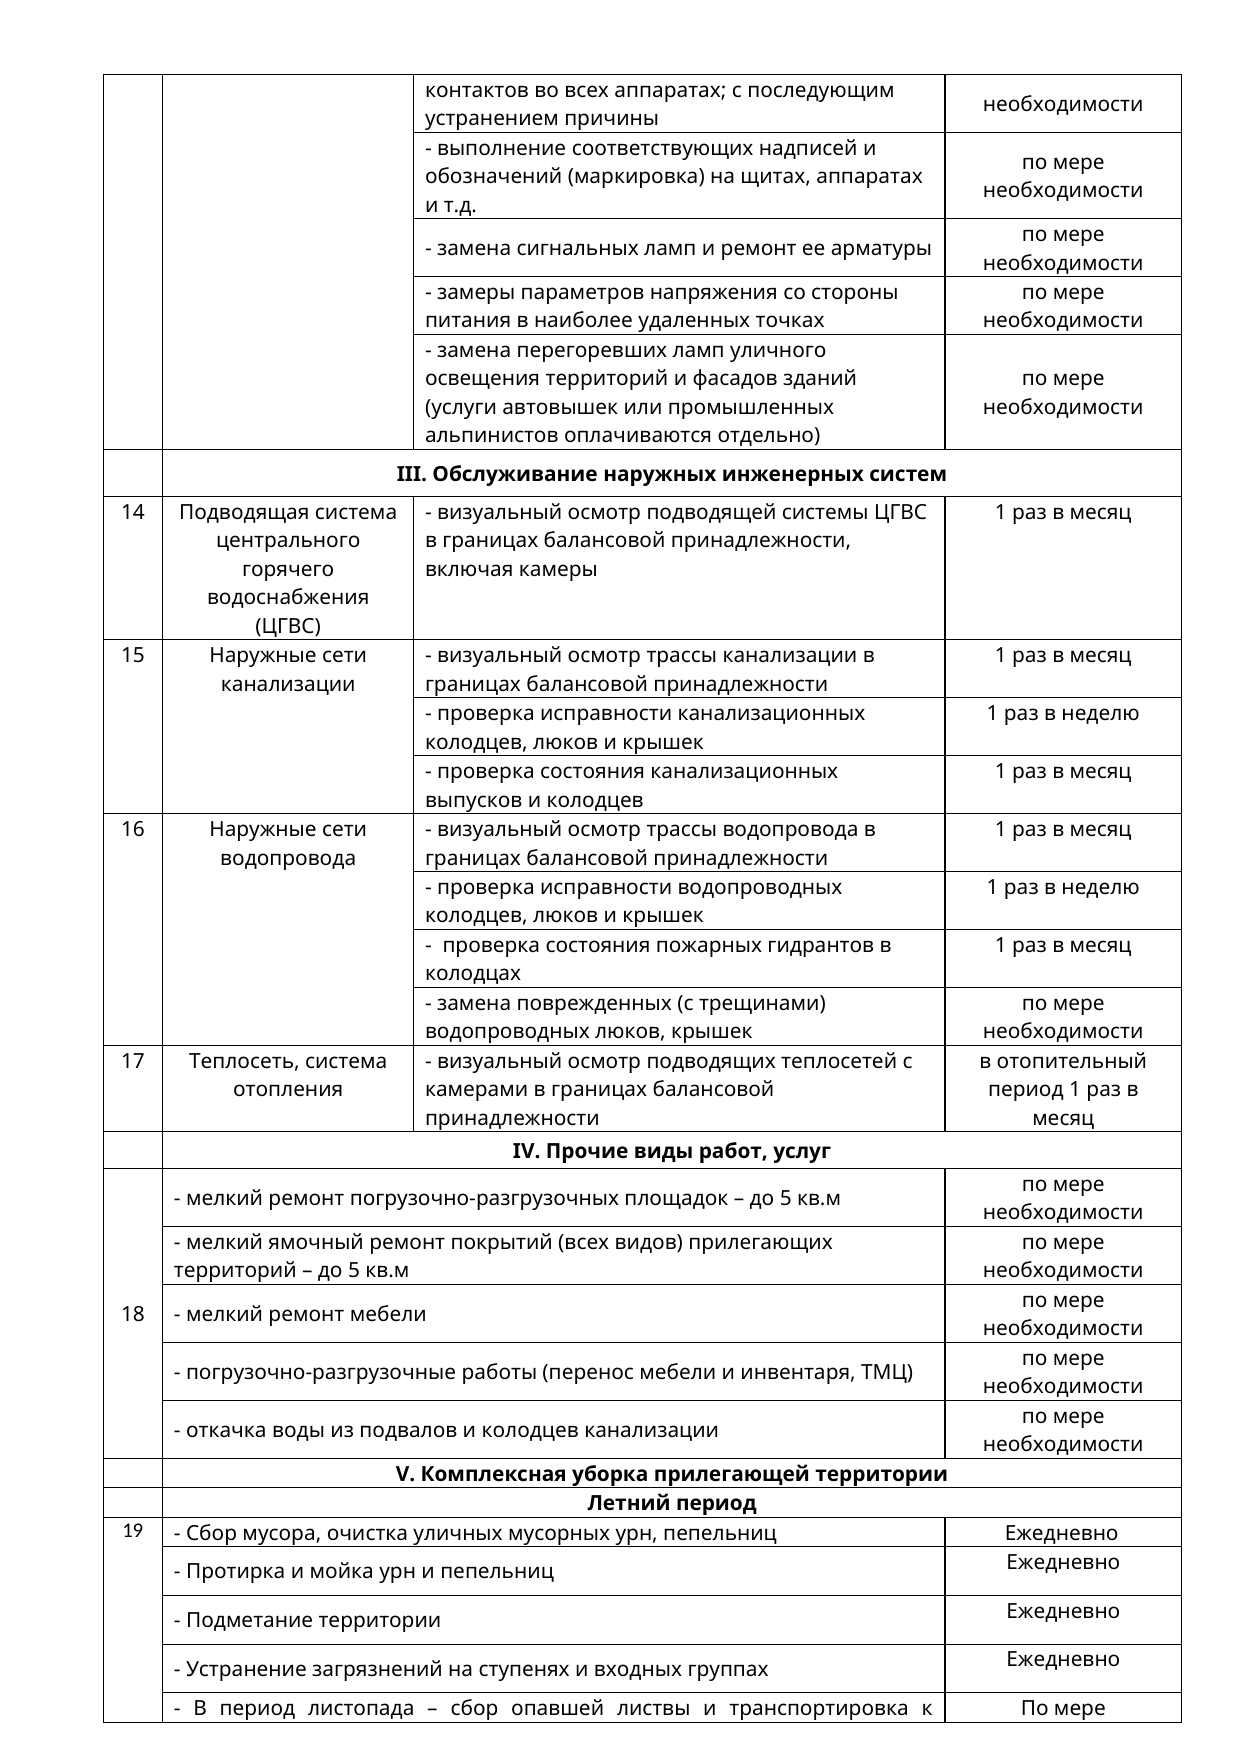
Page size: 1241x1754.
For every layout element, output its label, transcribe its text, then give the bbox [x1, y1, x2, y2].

table_cell 1 раз в неделю [946, 698, 1181, 755]
table_cell по мере необходимости [946, 219, 1181, 276]
table_cell - проверка состояния пожарных гидрантов в колодцах [414, 930, 944, 987]
table_cell 15 [104, 640, 162, 813]
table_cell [414, 75, 944, 132]
table_cell 1 раз в месяц [946, 640, 1181, 697]
table_cell 18 [104, 1169, 162, 1458]
table_cell 19 [104, 1518, 162, 1722]
table_cell Подводящая система центрального горячего водоснабжения (ЦГВС) [163, 497, 413, 639]
table_cell 17 [104, 1046, 162, 1131]
table_cell по мере необходимости [946, 988, 1181, 1045]
table_cell 1 раз в месяц [946, 756, 1181, 813]
table_cell [104, 1132, 162, 1168]
table_cell по мере необходимости [946, 1285, 1181, 1342]
table_cell - замена сигнальных ламп и ремонт ее арматуры [414, 219, 944, 276]
table_cell Ежедневно [946, 1518, 1181, 1546]
table_cell - визуальный осмотр подводящих теплосетей с камерами в границах балансовой принадлежности [414, 1046, 944, 1131]
table_cell Ежедневно [946, 1645, 1181, 1692]
table_cell - Подметание территории [163, 1596, 944, 1643]
table_cell Ежедневно [946, 1596, 1181, 1643]
table_cell 16 [104, 814, 162, 1045]
table_cell 1 раз в неделю [946, 872, 1181, 929]
table_cell - выполнение соответствующих надписей и обозначений (маркировка) на щитах, аппаратах и т.д. [414, 133, 944, 218]
table_cell - Протирка и мойка урн и пепельниц [163, 1547, 944, 1595]
table_cell - Сбор мусора, очистка уличных мусорных урн, пепельниц [163, 1518, 944, 1546]
table_cell по мере необходимости [946, 1401, 1181, 1458]
table_cell [104, 1459, 162, 1487]
table_cell - замена перегоревших ламп уличного освещения территорий и фасадов зданий (услуги автовышек или промышленных альпинистов оплачиваются отдельно) [414, 335, 944, 449]
table_cell 1 раз в месяц [946, 497, 1181, 639]
table_cell - визуальный осмотр подводящей системы ЦГВС в границах балансовой принадлежности, включая камеры [414, 497, 944, 639]
table_cell 14 [104, 497, 162, 639]
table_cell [946, 75, 1181, 132]
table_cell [946, 1693, 1181, 1722]
table_cell в отопительный период 1 раз в месяц [946, 1046, 1181, 1131]
table_cell IV. Прочие виды работ, услуг [163, 1132, 1181, 1168]
table_cell по мере необходимости [946, 1169, 1181, 1226]
table_cell - замена поврежденных (с трещинами) водопроводных люков, крышек [414, 988, 944, 1045]
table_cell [946, 133, 1181, 218]
table_cell - проверка исправности канализационных колодцев, люков и крышек [414, 698, 944, 755]
table_cell Летний период [163, 1488, 1181, 1517]
table_cell - Устранение загрязнений на ступенях и входных группах [163, 1645, 944, 1692]
table_cell - визуальный осмотр трассы канализации в границах балансовой принадлежности [414, 640, 944, 697]
table_cell III. Обслуживание наружных инженерных систем [163, 450, 1181, 496]
table_cell [104, 450, 162, 496]
table_cell - визуальный осмотр трассы водопровода в границах балансовой принадлежности [414, 814, 944, 871]
table_cell - откачка воды из подвалов и колодцев канализации [163, 1401, 944, 1458]
table_cell - замеры параметров напряжения со стороны питания в наиболее удаленных точках [414, 277, 944, 334]
table_cell - проверка исправности водопроводных колодцев, люков и крышек [414, 872, 944, 929]
table_cell по мере необходимости [946, 1343, 1181, 1400]
table_cell - погрузочно-разгрузочные работы (перенос мебели и инвентаря, ТМЦ) [163, 1343, 944, 1400]
table_cell по мере необходимости [946, 335, 1181, 449]
table_cell по мере необходимости [946, 1227, 1181, 1284]
table_cell Ежедневно [946, 1547, 1181, 1595]
table_cell - мелкий ремонт погрузочно-разгрузочных площадок – до 5 кв.м [163, 1169, 944, 1226]
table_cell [163, 1693, 944, 1722]
table_cell 1 раз в месяц [946, 814, 1181, 871]
table_cell - мелкий ямочный ремонт покрытий (всех видов) прилегающих территорий – до 5 кв.м [163, 1227, 944, 1284]
table_cell V. Комплексная уборка прилегающей территории [163, 1459, 1181, 1487]
table_cell 1 раз в месяц [946, 930, 1181, 987]
table_cell [104, 1488, 162, 1517]
table_cell Теплосеть, система отопления [163, 1046, 413, 1131]
table_cell Наружные сети водопровода [163, 814, 413, 1045]
table_cell Наружные сети канализации [163, 640, 413, 813]
table_cell по мере необходимости [946, 277, 1181, 334]
table_cell - мелкий ремонт мебели [163, 1285, 944, 1342]
table_cell - проверка состояния канализационных выпусков и колодцев [414, 756, 944, 813]
